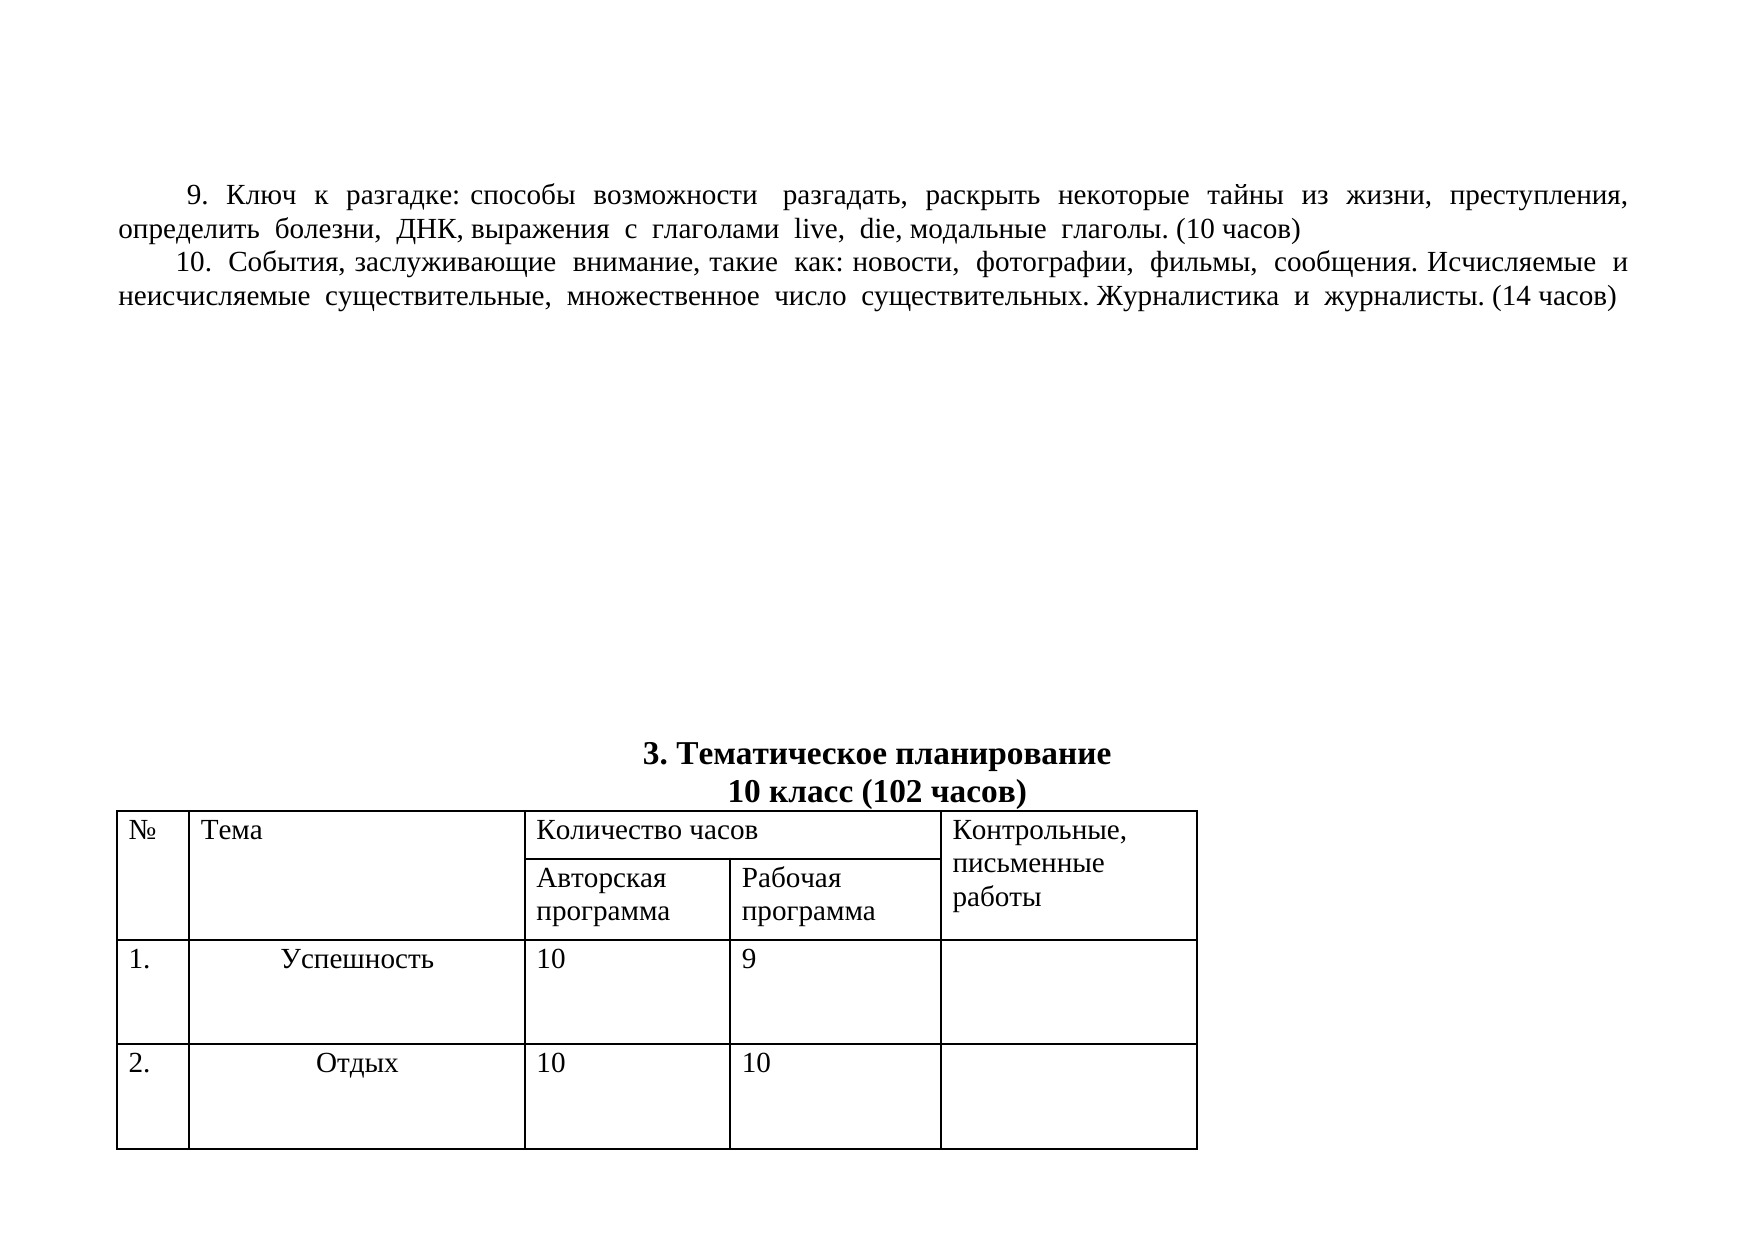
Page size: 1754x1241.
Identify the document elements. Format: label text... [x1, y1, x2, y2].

table_cell 2. [118, 1045, 188, 1147]
text 3. Тематическое планирование [118, 733, 1636, 771]
table_cell Авторская программа [526, 860, 729, 939]
table_header № [118, 812, 188, 939]
table_cell [942, 941, 1196, 1043]
table_header Количество часов [526, 812, 940, 858]
text 10. События, заслуживающие внимание, такие как: новости, фотографии, фильмы, сообщения. Исчисляемые и неисчисляемые существительные, множественное число существительных. Журналистика и журналисты. (14 часов) [118, 244, 1636, 311]
table_cell 10 [731, 1045, 940, 1147]
table_cell [942, 1045, 1196, 1147]
table_cell 10 [526, 1045, 729, 1147]
text 9. Ключ к разгадке: способы возможности разгадать, раскрыть некоторые тайны из жизни, преступления, определить болезни, ДНК, выражения с глаголами live, die, модальные глаголы. (10 часов) [118, 177, 1636, 244]
table_cell 9 [731, 941, 940, 1043]
table_cell Рабочая программа [731, 860, 940, 939]
table_header Тема [190, 812, 524, 939]
table_cell 1. [118, 941, 188, 1043]
table_cell Успешность [190, 941, 524, 1043]
table_header Контрольные, письменные работы [942, 812, 1196, 939]
table_cell 10 [526, 941, 729, 1043]
table_cell Отдых [190, 1045, 524, 1147]
text 10 класс (102 часов) [118, 771, 1636, 810]
